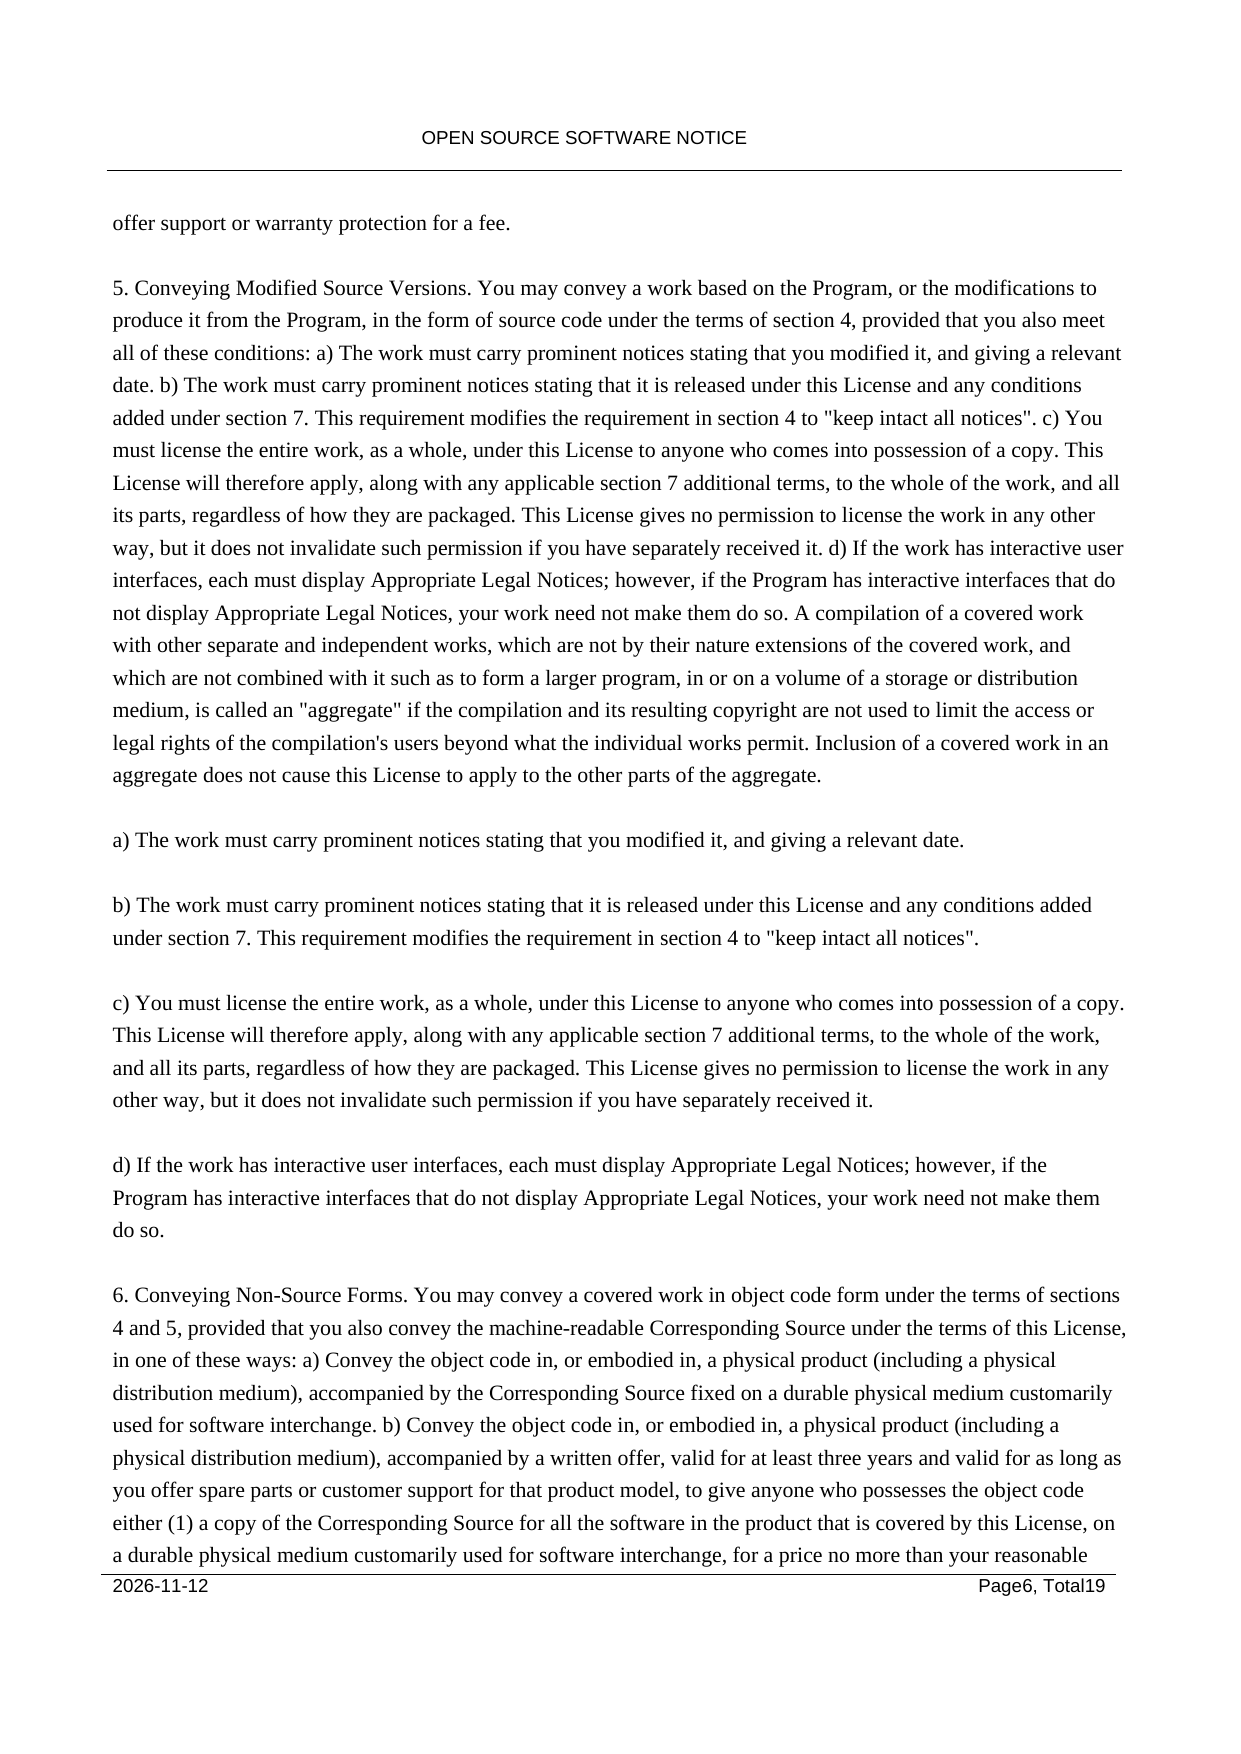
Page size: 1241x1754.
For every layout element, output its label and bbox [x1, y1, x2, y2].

text [112, 206, 1128, 1571]
